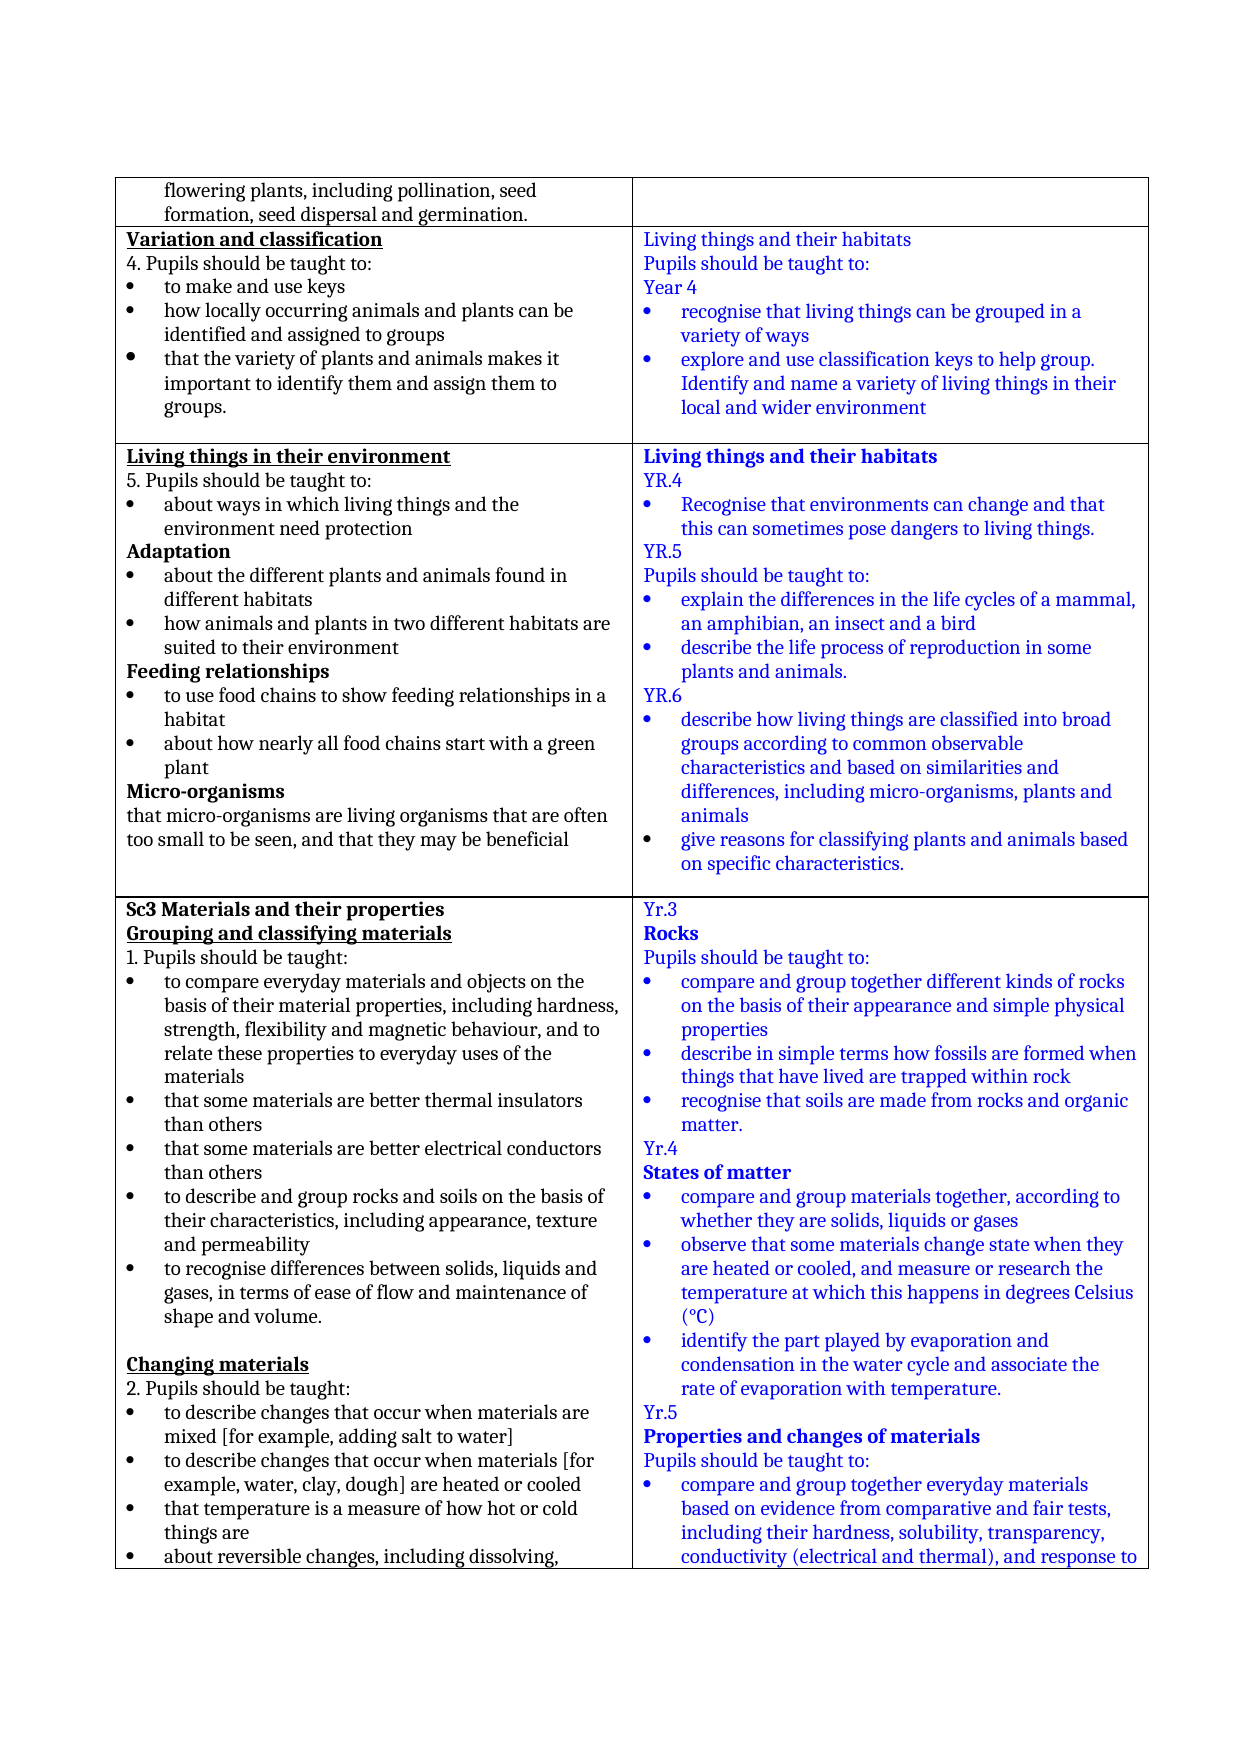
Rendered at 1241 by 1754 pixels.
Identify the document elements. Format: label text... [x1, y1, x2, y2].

table_cell Living things and their habitats Pupils should be taught to: Year 4 recognise that living things can be grouped in a variety of ways explore and use classification keys to help group. Identify and name a variety of living things in their local and wider environment [633, 227, 1148, 443]
table_cell Living things and their habitats YR.4 Recognise that environments can change and that this can sometimes pose dangers to living things. YR.5 Pupils should be taught to: explain the differences in the life cycles of a mammal, an amphibian, an insect and a bird describe the life process of reproduction in some plants and animals. YR.6 describe how living things are classified into broad groups according to common observable characteristics and based on similarities and differences, including micro-organisms, plants and animals give reasons for classifying plants and animals based on specific characteristics. [633, 444, 1148, 896]
table_cell Living things in their environment 5. Pupils should be taught to: about ways in which living things and the environment need protection Adaptation about the different plants and animals found in different habitats how animals and plants in two different habitats are suited to their environment Feeding relationships to use food chains to show feeding relationships in a habitat about how nearly all food chains start with a green plant Micro-organisms that micro-organisms are living organisms that are often too small to be seen, and that they may be beneficial [116, 444, 632, 896]
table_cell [116, 898, 632, 1568]
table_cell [633, 178, 1148, 226]
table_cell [633, 898, 1148, 1568]
table_cell Variation and classification 4. Pupils should be taught to: to make and use keys how locally occurring animals and plants can be identified and assigned to groups that the variety of plants and animals makes it important to identify them and assign them to groups. [116, 227, 632, 443]
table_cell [116, 178, 632, 226]
